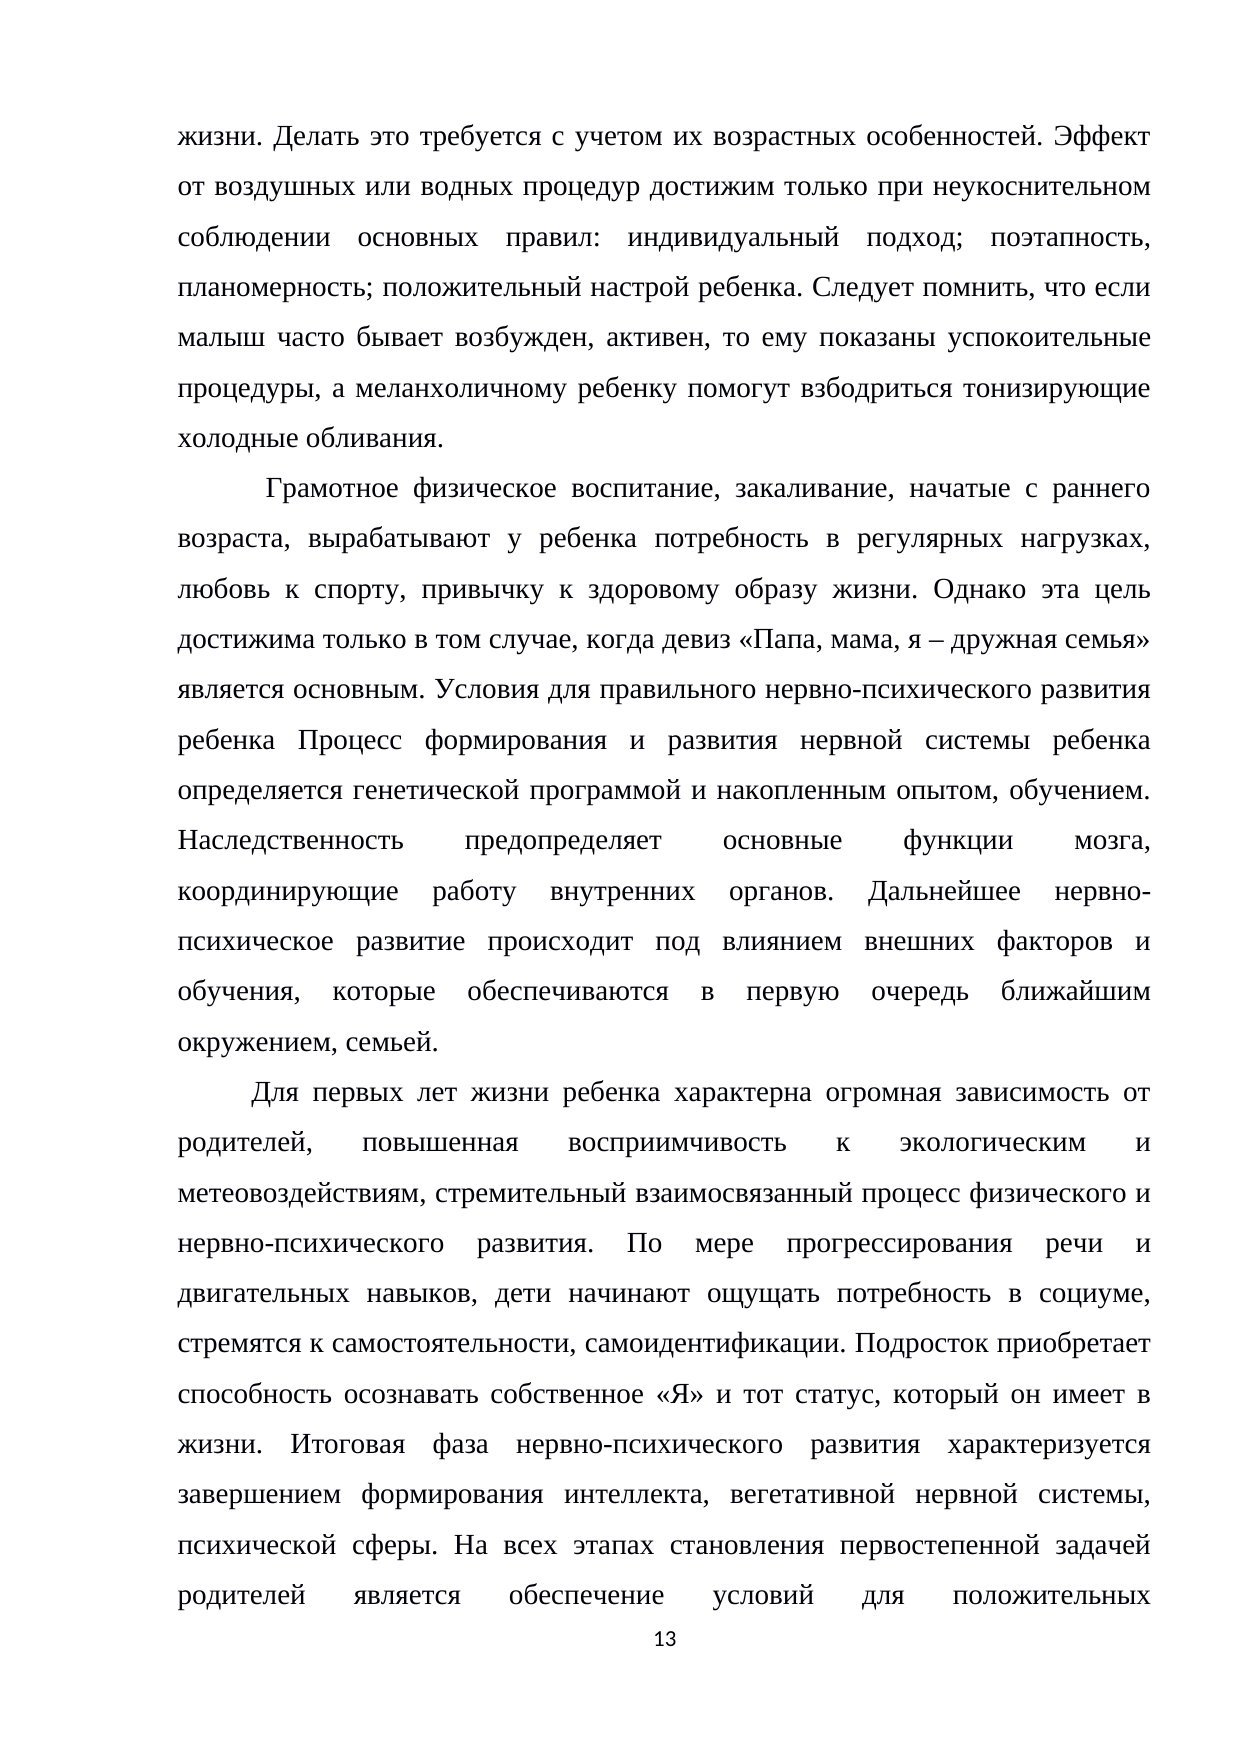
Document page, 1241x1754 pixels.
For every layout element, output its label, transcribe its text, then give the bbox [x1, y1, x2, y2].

text Грамотное физическое воспитание, закаливание, начатые с раннего возраста, вырабатывают у ребенка потребность в регулярных нагрузках, любовь к спорту, привычку к здоровому образу жизни. Однако эта цель достижима только в том случае, когда девиз «Папа, мама, я – дружная семья» является основным. Условия для правильного нервно-психического развития ребенка Процесс формирования и развития нервной системы ребенка определяется генетической программой и накопленным опытом, обучением. Наследственность предопределяет основные функции мозга, координирующие работу внутренних органов. Дальнейшее нервно-психическое развитие происходит под влиянием внешних факторов и обучения, которые обеспечиваются в первую очередь ближайшим окружением, семьей. [177, 470, 1152, 1057]
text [177, 118, 1152, 453]
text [177, 1074, 1152, 1611]
